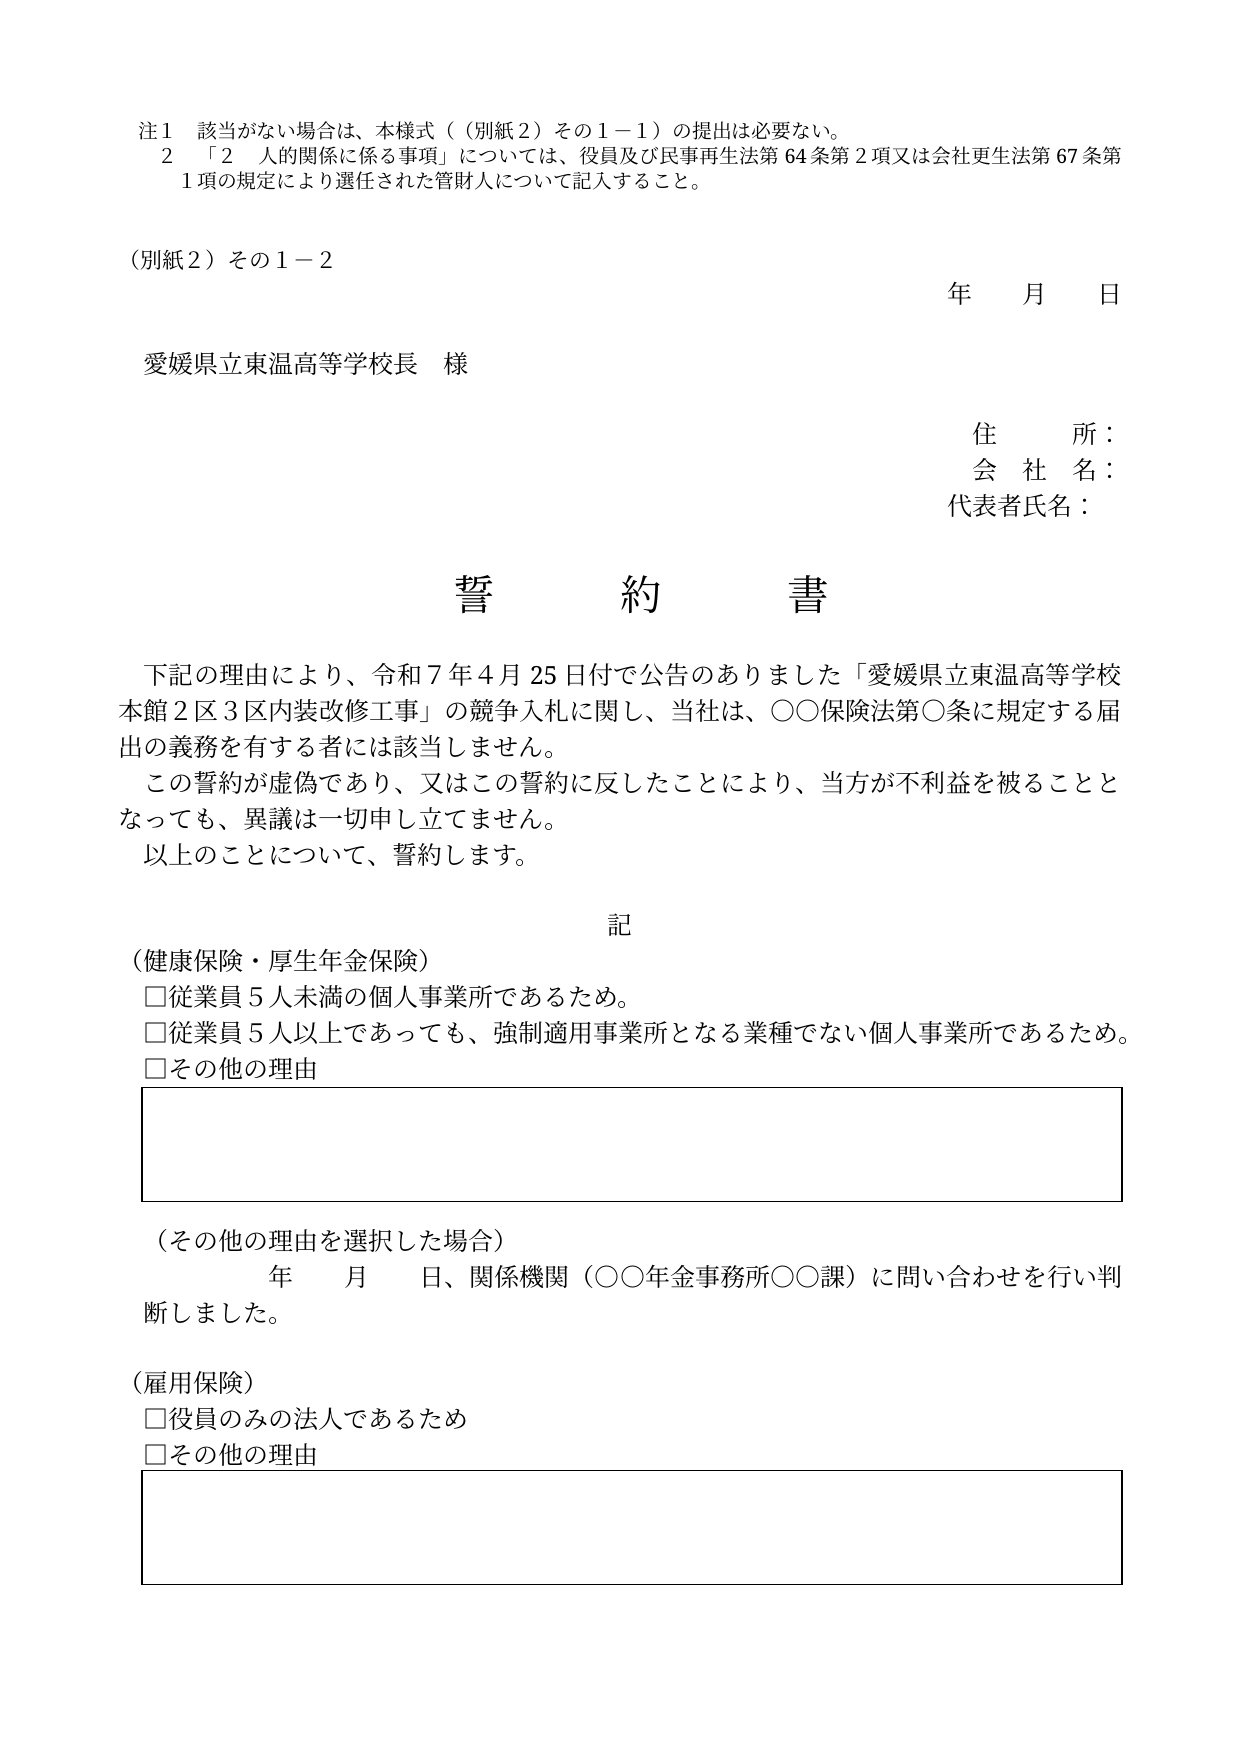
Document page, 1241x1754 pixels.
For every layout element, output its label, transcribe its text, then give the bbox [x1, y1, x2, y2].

text ２ 「２ 人的関係に係る事項」については、役員及び民事再生法第64条第２項又は会社更生法第67条第１項の規定により選任された管財人について記入すること。 [157, 143, 1122, 193]
text 愛媛県立東温高等学校長 様 [118, 344, 1122, 380]
text 注１ 該当がない場合は、本様式（（別紙２）その１－１）の提出は必要ない。 [118, 118, 1122, 143]
text □その他の理由 [118, 1435, 1122, 1471]
text （健康保険・厚生年金保険） [118, 942, 1022, 978]
text 年 月 日、関係機関（○○年金事務所○○課）に問い合わせを行い判断しました。 [118, 1258, 1122, 1329]
text （雇用保険） [118, 1363, 1122, 1399]
text 代表者氏名： [118, 486, 1097, 522]
text 以上のことについて、誓約します。 [118, 836, 1122, 872]
text □役員のみの法人であるため [118, 1399, 1122, 1435]
text 年 月 日 [118, 274, 1122, 310]
text □従業員５人未満の個人事業所であるため。 [118, 978, 1022, 1013]
text 下記の理由により、令和７年４月25日付で公告のありました「愛媛県立東温高等学校本館２区３区内装改修工事」の競争入札に関し、当社は、○○保険法第○条に規定する届出の義務を有する者には該当しません。 [118, 656, 1122, 764]
subtitle 記 [118, 906, 1122, 942]
text この誓約が虚偽であり、又はこの誓約に反したことにより、当方が不利益を被ることとなっても、異議は一切申し立てません。 [118, 764, 1122, 836]
text 住 所： [118, 414, 1122, 450]
text □その他の理由 [118, 1049, 1122, 1085]
text （別紙２）その１－２ [118, 243, 1122, 274]
text □従業員５人以上であっても、強制適用事業所となる業種でない個人事業所であるため。 [118, 1013, 1122, 1049]
text 会 社 名： [118, 450, 1122, 486]
text （その他の理由を選択した場合） [118, 1222, 1122, 1258]
text 誓 約 書 [118, 562, 1122, 622]
